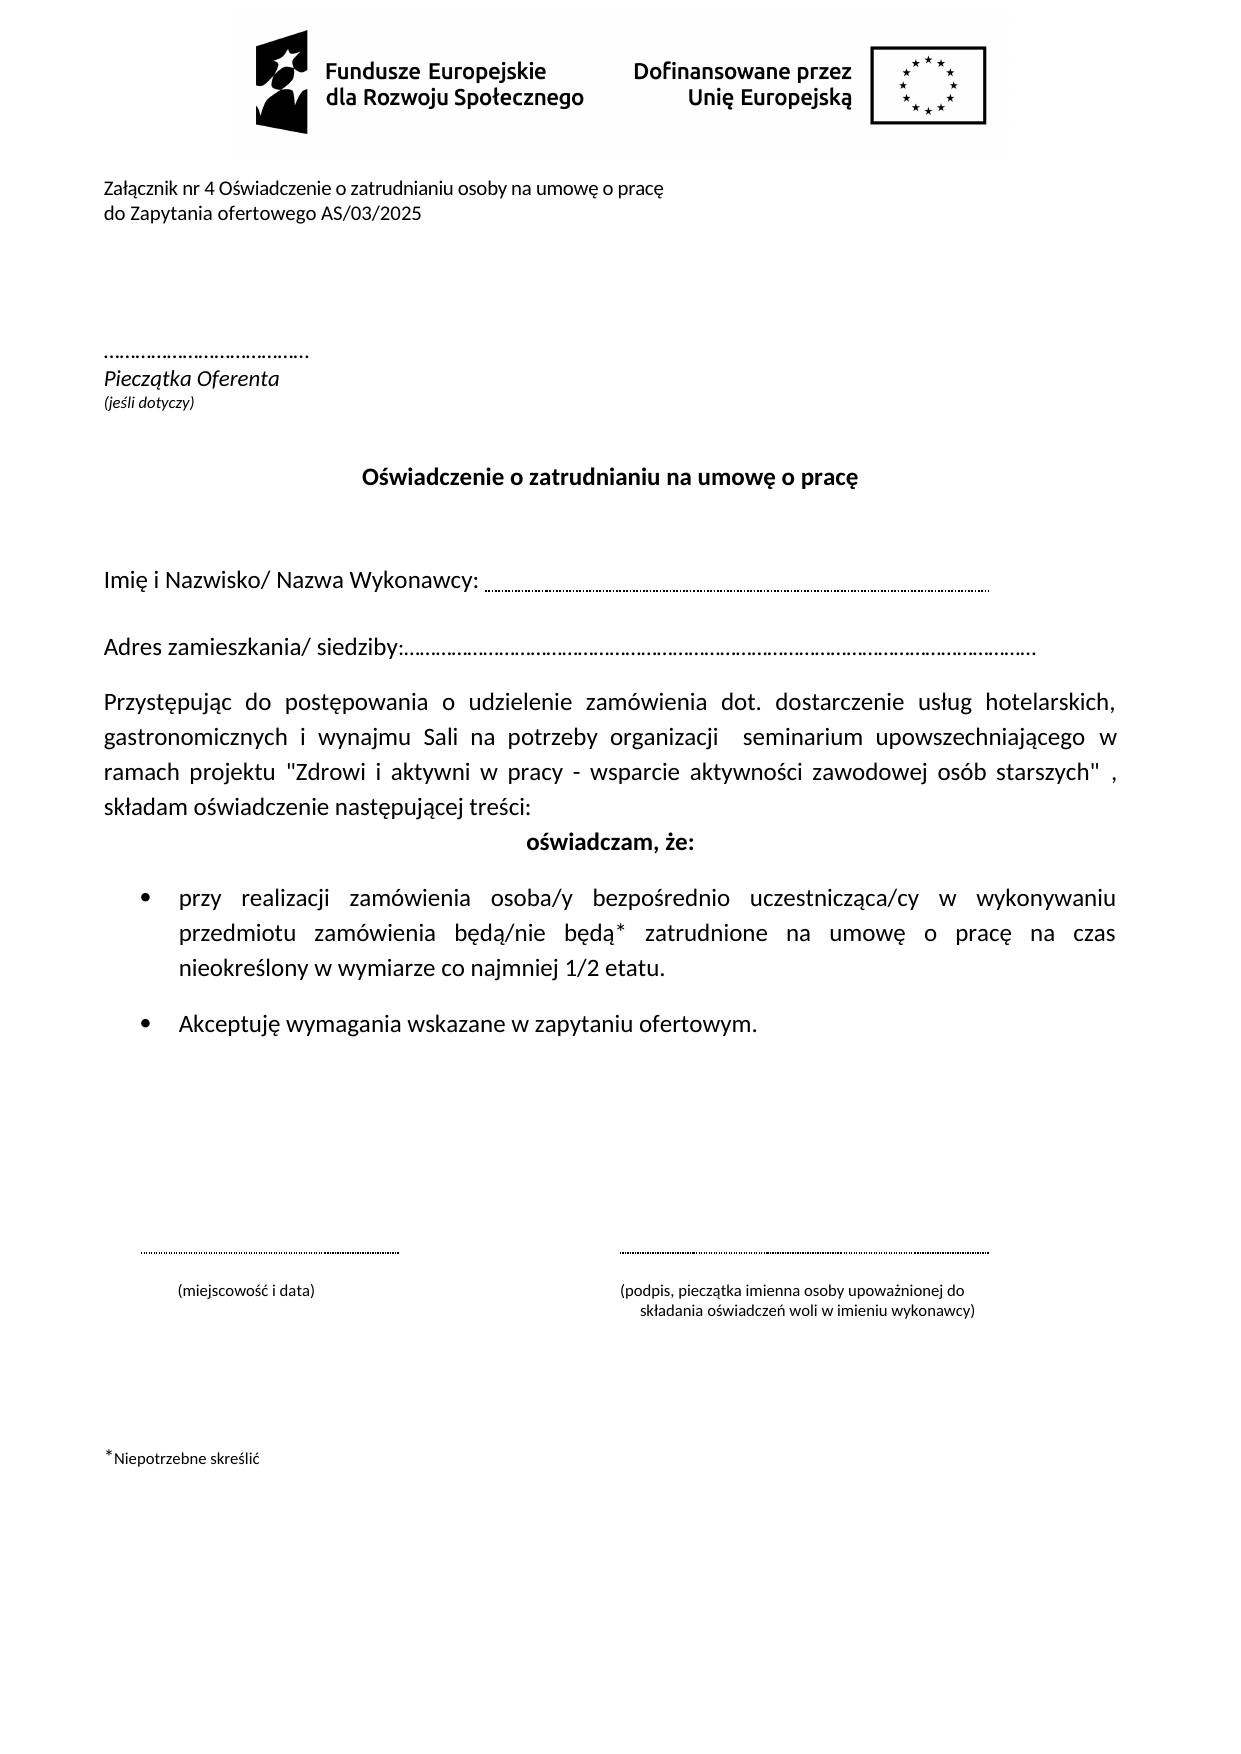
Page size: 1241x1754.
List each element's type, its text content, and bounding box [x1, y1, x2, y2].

list Akceptuję wymagania wskazane w zapytaniu ofertowym. [141, 1008, 1117, 1039]
text Oświadczenie o zatrudnianiu na umowę o pracę [103, 461, 1117, 492]
text do Zapytania ofertowego AS/03/2025 [103, 200, 1117, 226]
picture [230, 5, 1012, 160]
subtitle Załącznik nr 4 Oświadczenie o zatrudnianiu osoby na umowę o pracę [103, 175, 1114, 200]
text ………………………………… [103, 336, 1117, 364]
text Imię i Nazwisko/ Nazwa Wykonawcy: [103, 564, 1117, 594]
text (miejscowość i data) (podpis, pieczątka imienna osoby upoważnionej do [103, 1280, 1117, 1300]
list przy realizacji zamówienia osoba/y bezpośrednio uczestnicząca/cy w wykonywaniu przedmiotu zamówienia będą/nie będą* zatrudnione na umowę o pracę na czas nieokreślony w wymiarze co najmniej 1/2 etatu. [141, 882, 1117, 983]
text Adres zamieszkania/ siedziby:………………………………………………………………………………………………………… [103, 631, 1117, 661]
text *Niepotrzebne skreślić [103, 1444, 1117, 1470]
text oświadczam, że: [103, 826, 1117, 857]
text Pieczątka Oferenta [103, 364, 1117, 392]
text (jeśli dotyczy) [103, 392, 1117, 412]
text składania oświadczeń woli w imieniu wykonawcy) [628, 1300, 1117, 1320]
text Przystępując do postępowania o udzielenie zamówienia dot. dostarczenie usług hotelarskich, gastronomicznych i wynajmu Sali na potrzeby organizacji seminarium upowszechniającego w ramach projektu "Zdrowi i aktywni w pracy - wsparcie aktywności zawodowej osób starszych" , składam oświadczenie następującej treści: [103, 686, 1117, 822]
